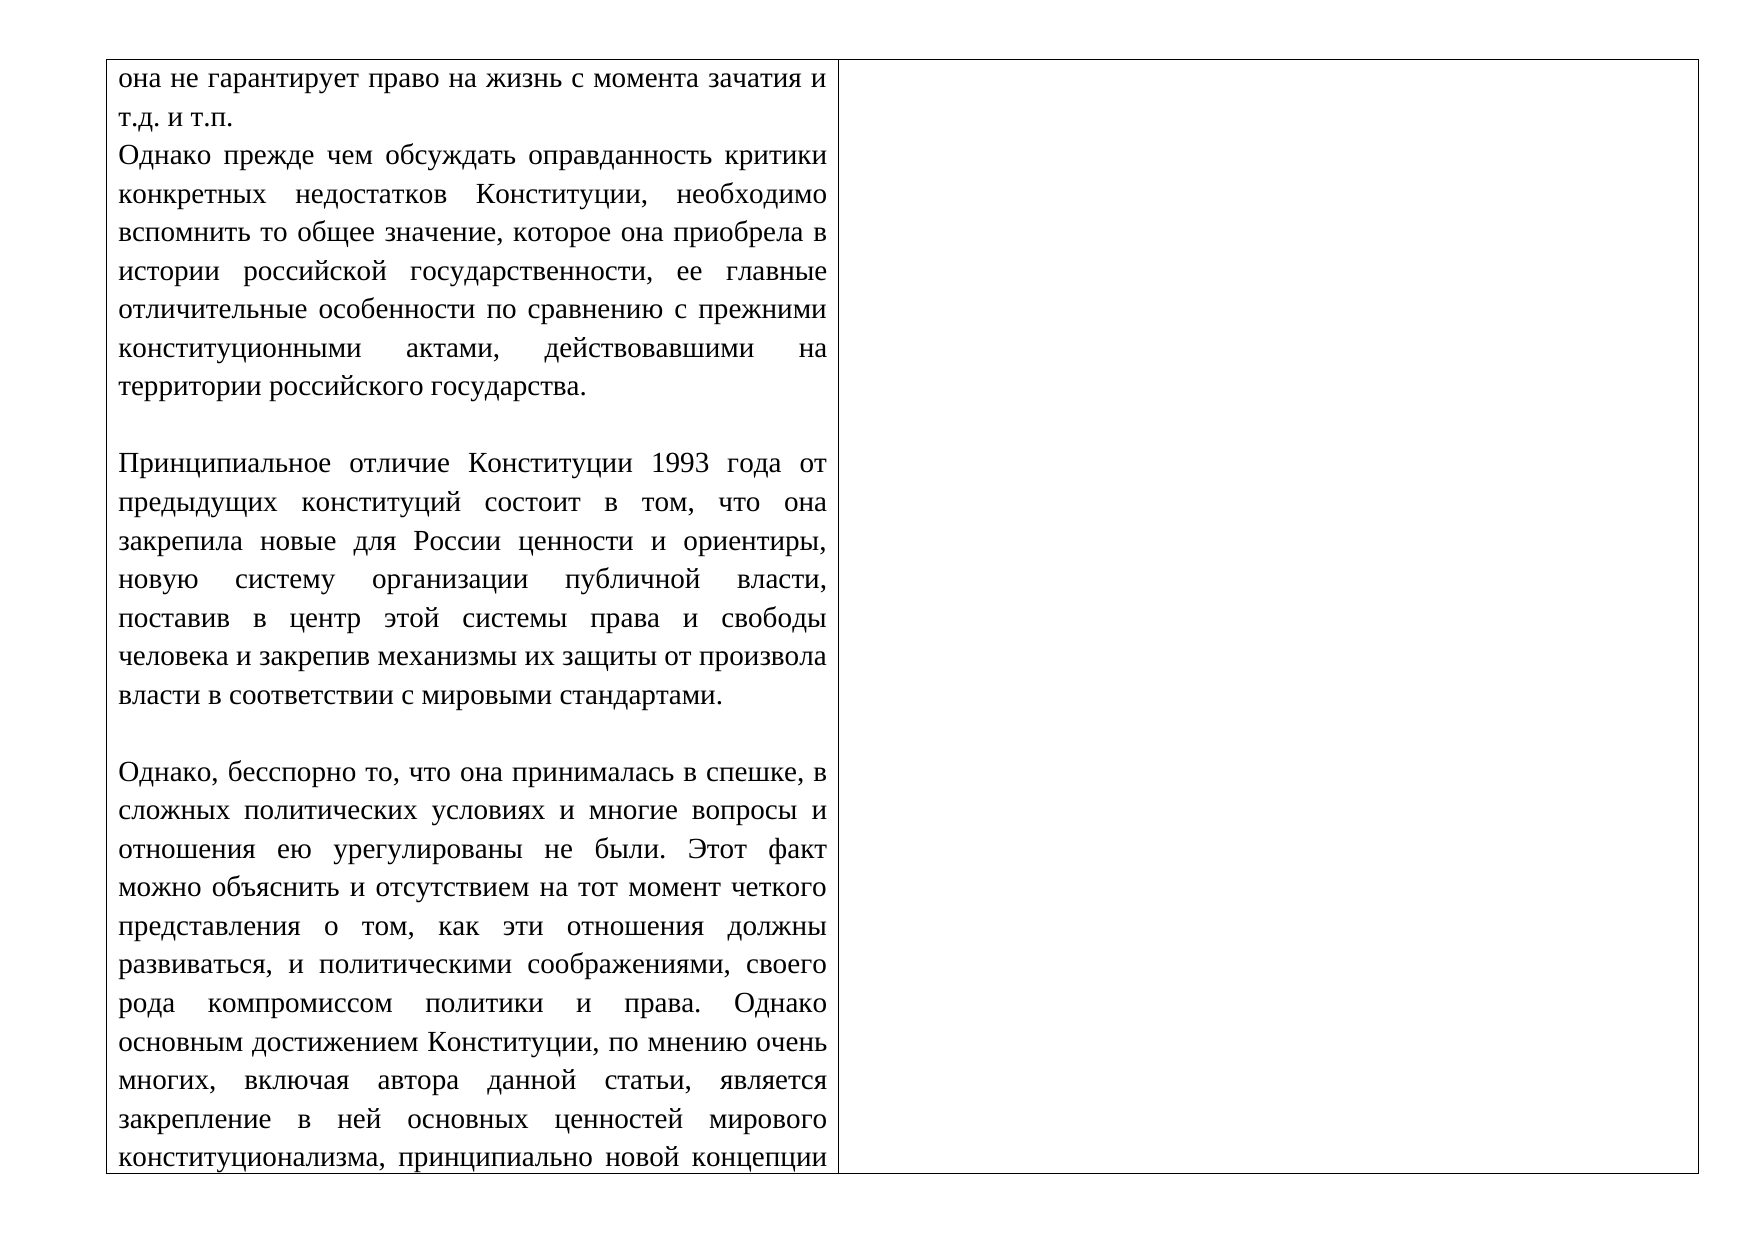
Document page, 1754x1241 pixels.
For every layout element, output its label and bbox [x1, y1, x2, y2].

table_cell [107, 60, 838, 1173]
table_cell [839, 60, 1698, 1173]
